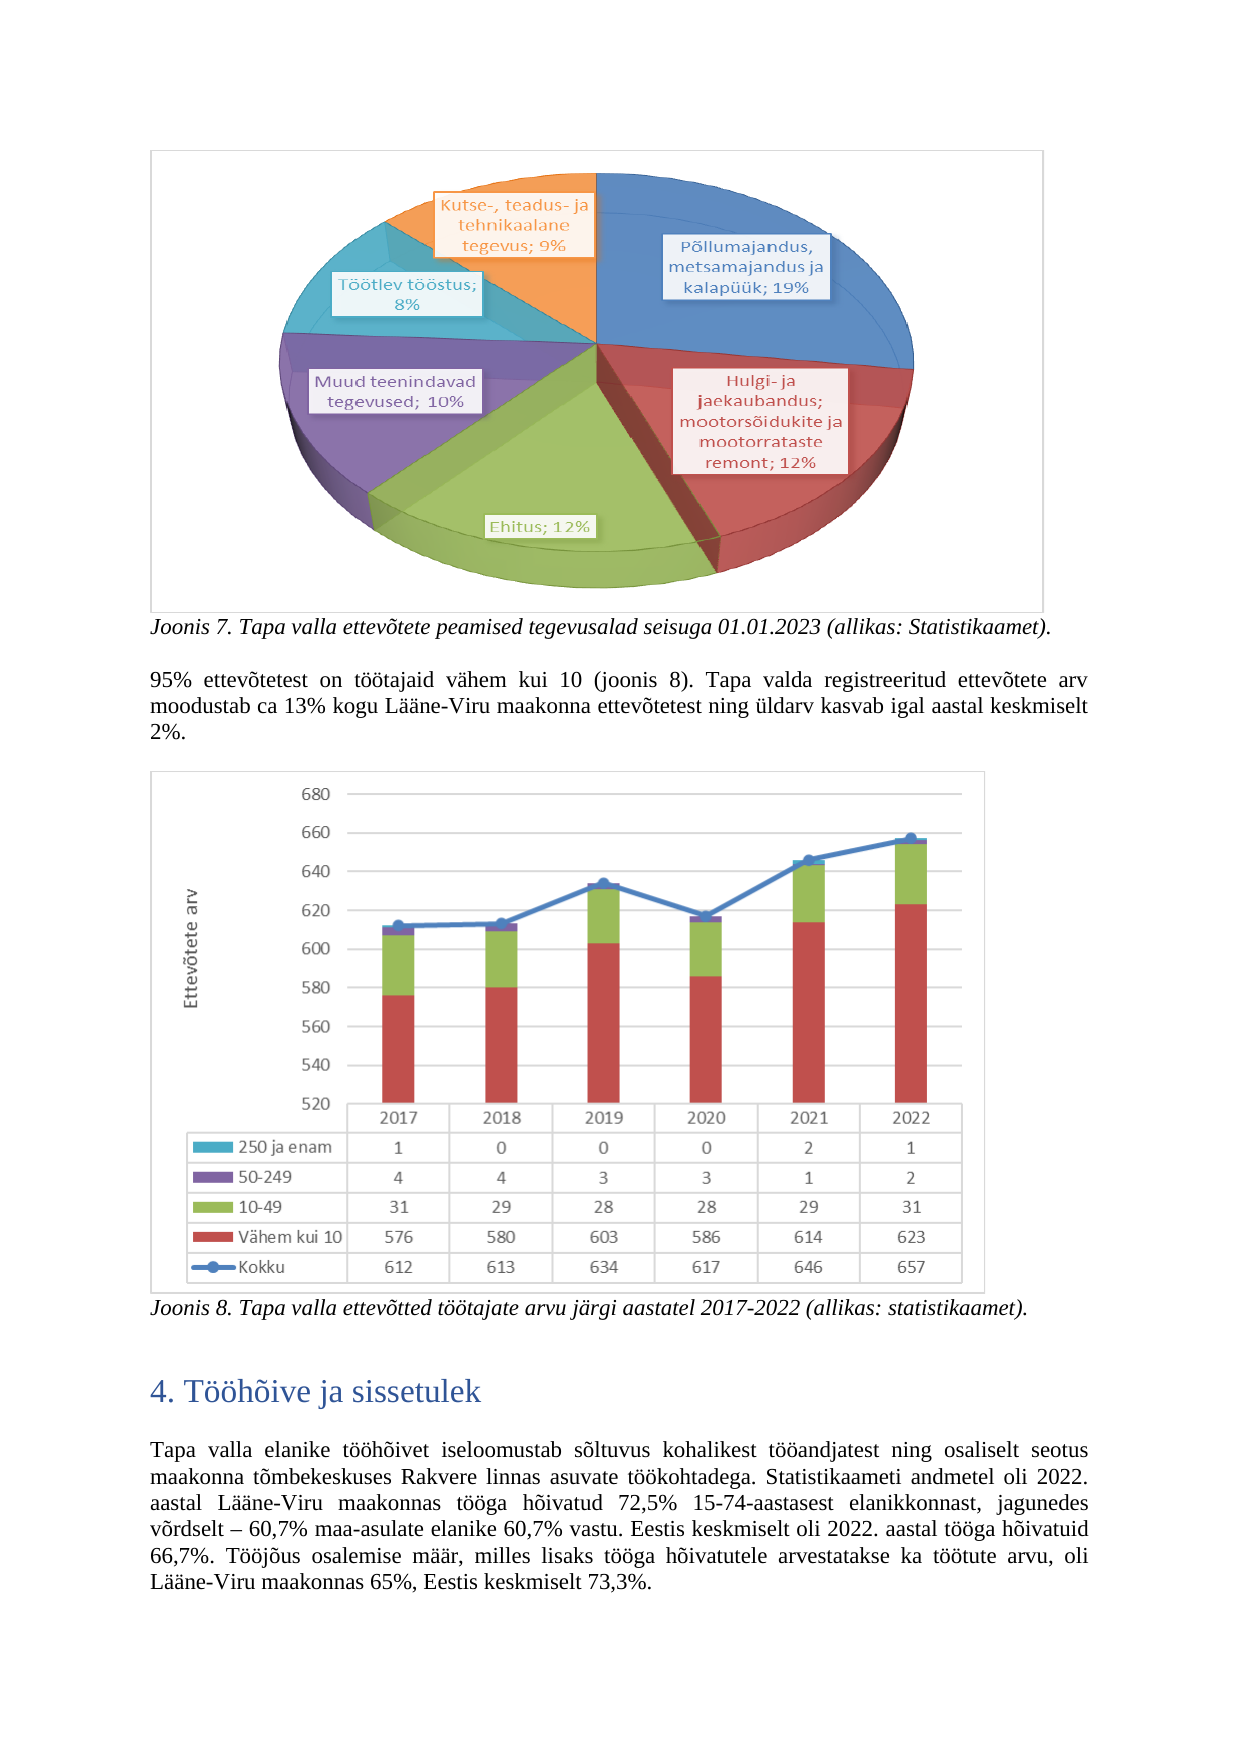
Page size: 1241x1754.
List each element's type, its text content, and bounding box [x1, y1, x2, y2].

picture [150, 150, 1045, 613]
text Tapa valla elanike tööhõivet iseloomustab sõltuvus kohalikest tööandjatest ning osaliselt seotus maakonna tõmbekeskuses Rakvere linnas asuvate töökohtadega. Statistikaameti andmetel oli 2022. aastal Lääne-Viru maakonnas tööga hõivatud 72,5% 15-74-aastasest elanikkonnast, jagunedes võrdselt – 60,7% maa-asulate elanike 60,7% vastu. Eestis keskmiselt oli 2022. aastal tööga hõivatuid 66,7%. Tööjõus osalemise määr, milles lisaks tööga hõivatutele arvestatakse ka töötute arvu, oli Lääne-Viru maakonnas 65%, Eestis keskmiselt 73,3%. [150, 1436, 1090, 1594]
subtitle 4. Tööhõive ja sissetulek [150, 1372, 1090, 1410]
text 95% ettevõtetest on töötajaid vähem kui 10 (joonis 8). Tapa valda registreeritud ettevõtete arv moodustab ca 13% kogu Lääne-Viru maakonna ettevõtetest ning üldarv kasvab igal aastal keskmiselt 2%. [150, 666, 1090, 745]
text Joonis 8. Tapa valla ettevõtted töötajate arvu järgi aastatel 2017-2022 (allikas: statistikaamet). [150, 1294, 1090, 1320]
picture [150, 771, 986, 1294]
text Joonis 7. Tapa valla ettevõtete peamised tegevusalad seisuga 01.01.2023 (allikas: Statistikaamet). [150, 613, 1090, 639]
